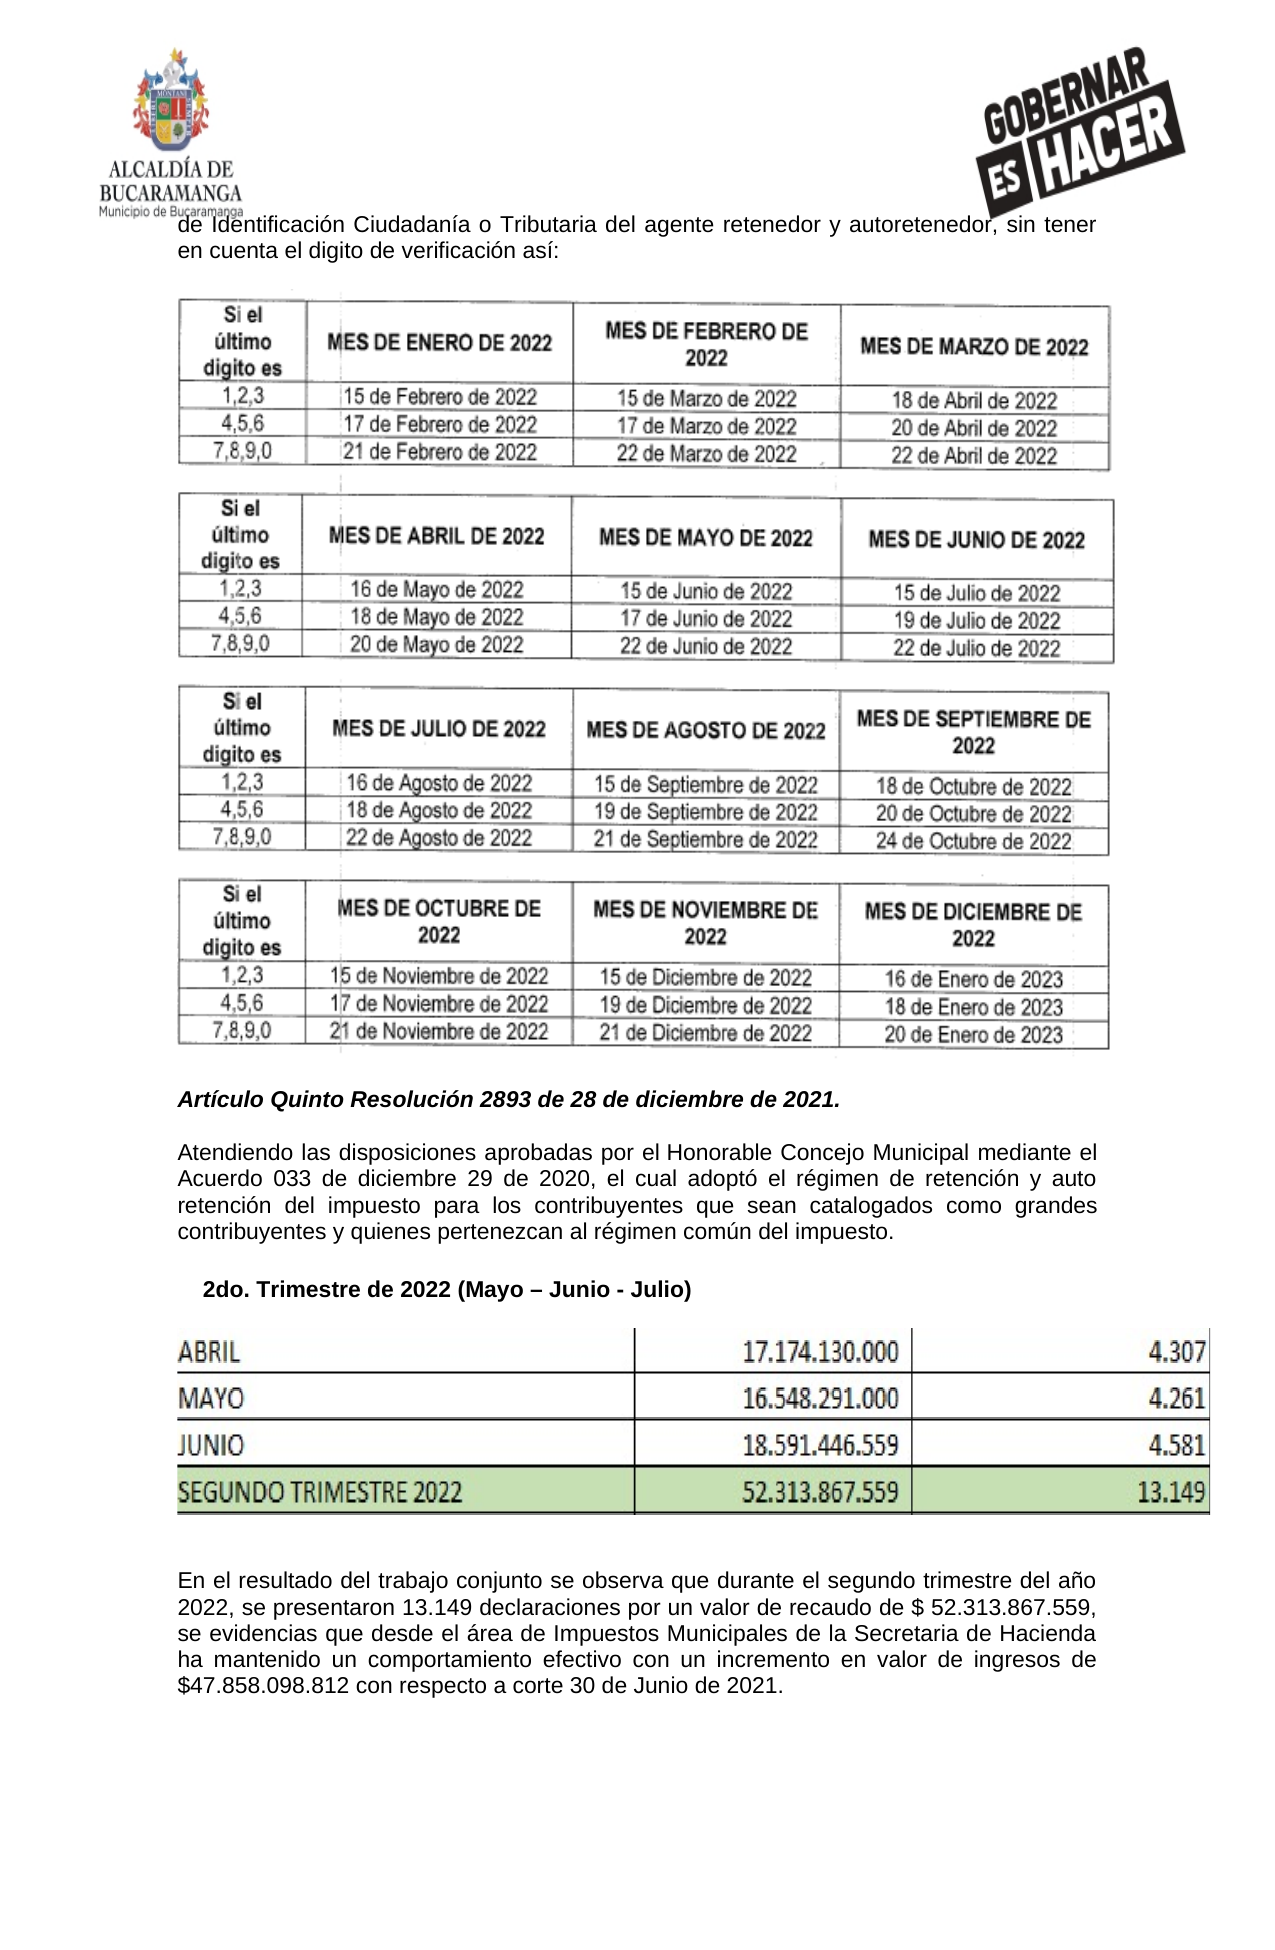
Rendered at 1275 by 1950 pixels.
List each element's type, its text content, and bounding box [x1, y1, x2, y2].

text Atendiendo las disposiciones aprobadas por el Honorable Concejo Municipal mediante el Acuerdo 033 de diciembre 29 de 2020, el cual adoptó el régimen de retención y auto retención del impuesto para los contribuyentes que sean catalogados como grandes contribuyentes y quienes pertenezcan al régimen común del impuesto. [177, 1139, 1098, 1244]
text En el resultado del trabajo conjunto se observa que durante el segundo trimestre del año 2022, se presentaron 13.149 declaraciones por un valor de recaudo de $ 52.313.867.559, se evidencias que desde el área de Impuestos Municipales de la Secretaria de Hacienda ha mantenido un comportamiento efectivo con un incremento en valor de ingresos de $47.858.098.812 con respecto a corte 30 de Junio de 2021. [177, 1567, 1098, 1699]
text 2do. Trimestre de 2022 (Mayo – Junio - Julio) [177, 1276, 1098, 1302]
text de Identificación Ciudadanía o Tributaria del agente retenedor y autoretenedor, sin tener en cuenta el digito de verificación así: [177, 211, 1098, 263]
text Artículo Quinto Resolución 2893 de 28 de diciembre de 2021. [177, 1086, 1098, 1113]
picture [58, 0, 1217, 1950]
